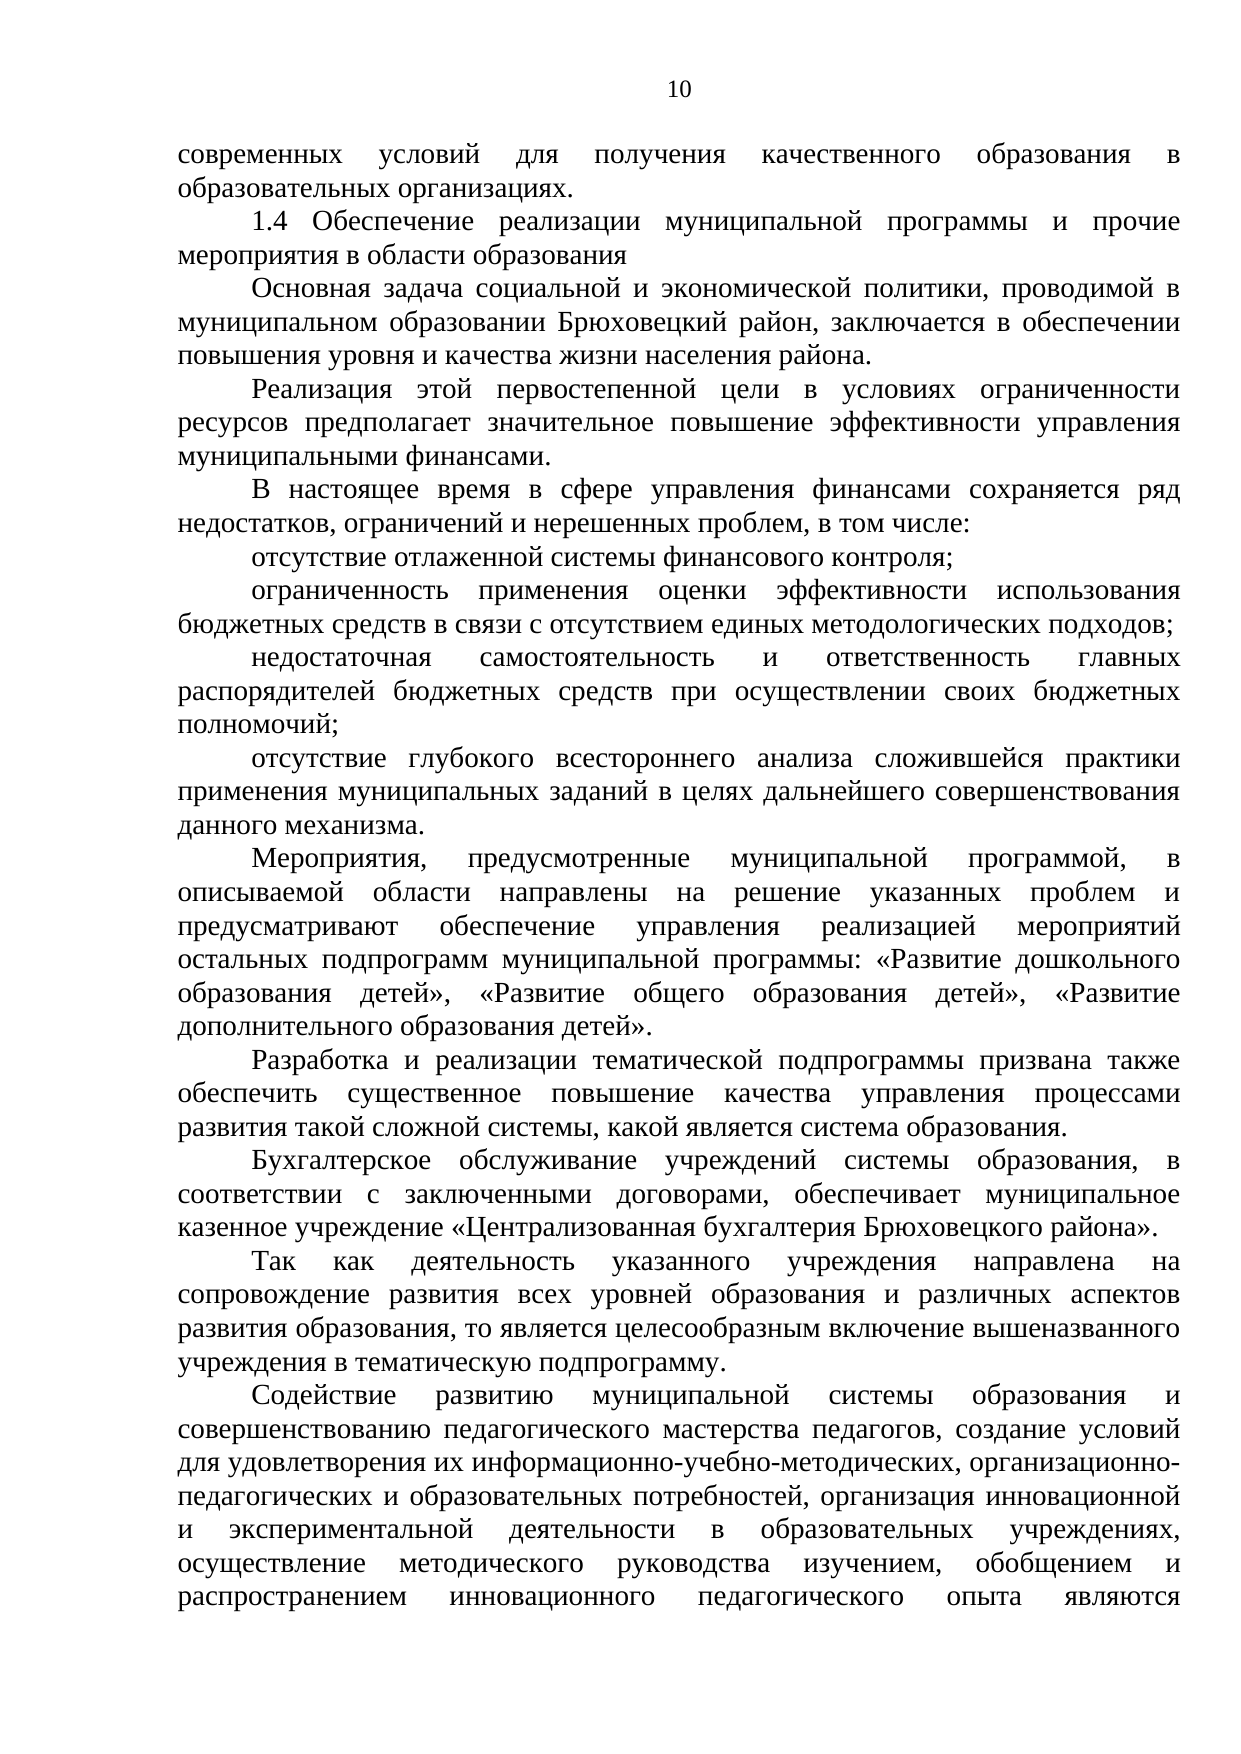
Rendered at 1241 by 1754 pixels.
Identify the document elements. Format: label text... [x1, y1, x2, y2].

text ограниченность применения оценки эффективности использования бюджетных средств в связи с отсутствием единых методологических подходов; [177, 572, 1181, 639]
text Реализация этой первостепенной цели в условиях ограниченности ресурсов предполагает значительное повышение эффективности управления муниципальными финансами. [177, 371, 1181, 472]
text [177, 136, 1181, 203]
text Разработка и реализации тематической подпрограммы призвана также обеспечить существенное повышение качества управления процессами развития такой сложной системы, какой является система образования. [177, 1042, 1181, 1142]
text Так как деятельность указанного учреждения направлена на сопровождение развития всех уровней образования и различных аспектов развития образования, то является целесообразным включение вышеназванного учреждения в тематическую подпрограмму. [177, 1243, 1181, 1377]
text Основная задача социальной и экономической политики, проводимой в муниципальном образовании Брюховецкий район, заключается в обеспечении повышения уровня и качества жизни населения района. [177, 270, 1181, 371]
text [177, 1377, 1181, 1612]
text отсутствие отлаженной системы финансового контроля; [177, 539, 1181, 572]
text Мероприятия, предусмотренные муниципальной программой, в описываемой области направлены на решение указанных проблем и предусматривают обеспечение управления реализацией мероприятий остальных подпрограмм муниципальной программы: «Развитие дошкольного образования детей», «Развитие общего образования детей», «Развитие дополнительного образования детей». [177, 841, 1181, 1042]
text отсутствие глубокого всестороннего анализа сложившейся практики применения муниципальных заданий в целях дальнейшего совершенствования данного механизма. [177, 740, 1181, 841]
text Бухгалтерское обслуживание учреждений системы образования, в соответствии с заключенными договорами, обеспечивает муниципальное казенное учреждение «Централизованная бухгалтерия Брюховецкого района». [177, 1142, 1181, 1243]
text недостаточная самостоятельность и ответственность главных распорядителей бюджетных средств при осуществлении своих бюджетных полномочий; [177, 639, 1181, 740]
text 1.4 Обеспечение реализации муниципальной программы и прочие мероприятия в области образования [177, 203, 1181, 270]
text В настоящее время в сфере управления финансами сохраняется ряд недостатков, ограничений и нерешенных проблем, в том числе: [177, 472, 1181, 539]
